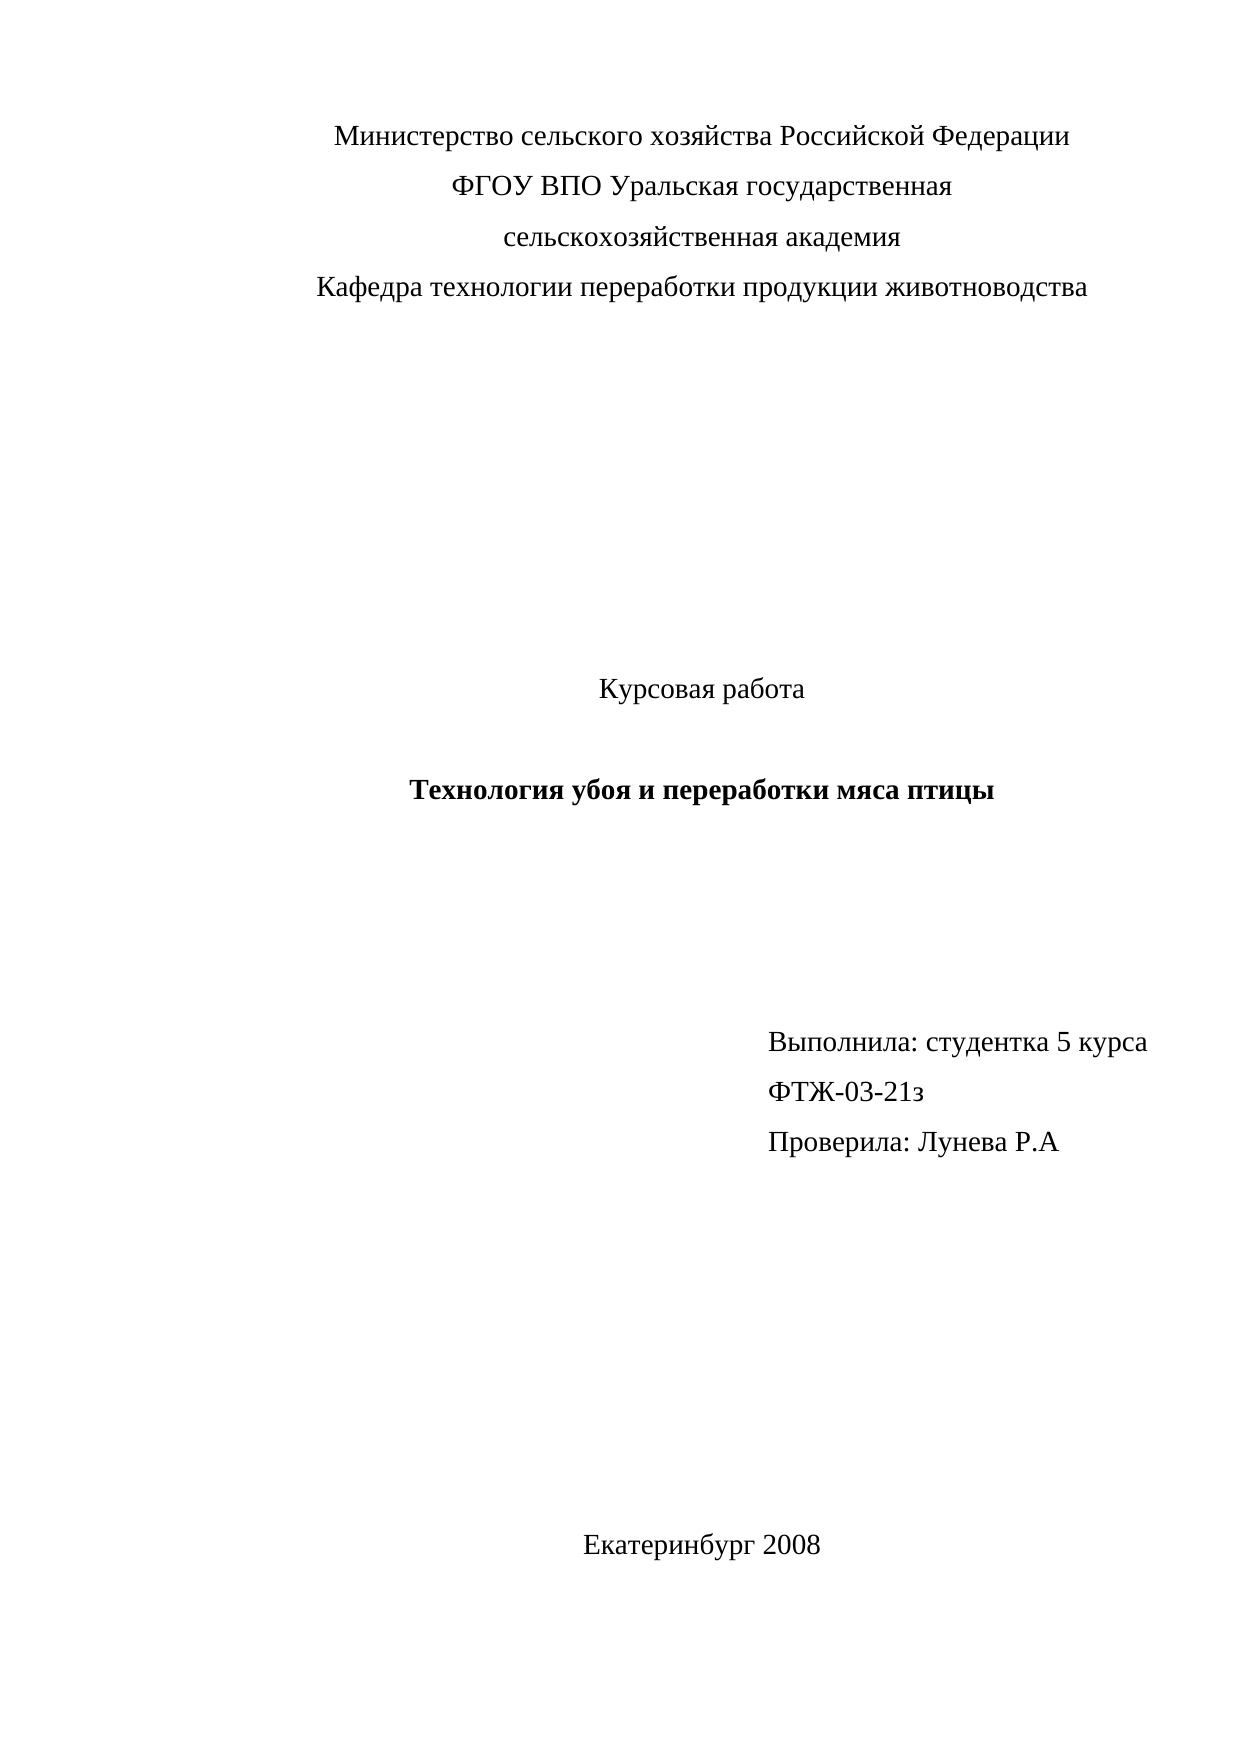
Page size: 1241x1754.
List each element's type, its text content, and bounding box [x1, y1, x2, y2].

text Министерство сельского хозяйства Российской Федерации [177, 118, 1152, 152]
text Технология убоя и переработки мяса птицы [177, 772, 1152, 806]
text сельскохозяйственная академия [177, 219, 1152, 252]
text Екатеринбург 2008 [177, 1527, 1152, 1560]
text Кафедра технологии переработки продукции животноводства [177, 269, 1152, 303]
text ФТЖ-03-21з [177, 1074, 1152, 1108]
text Выполнила: студентка 5 курса [177, 1024, 1152, 1057]
text Проверила: Лунева Р.А [177, 1124, 1152, 1158]
text Курсовая работа [177, 672, 1152, 705]
text ФГОУ ВПО Уральская государственная [177, 168, 1152, 202]
